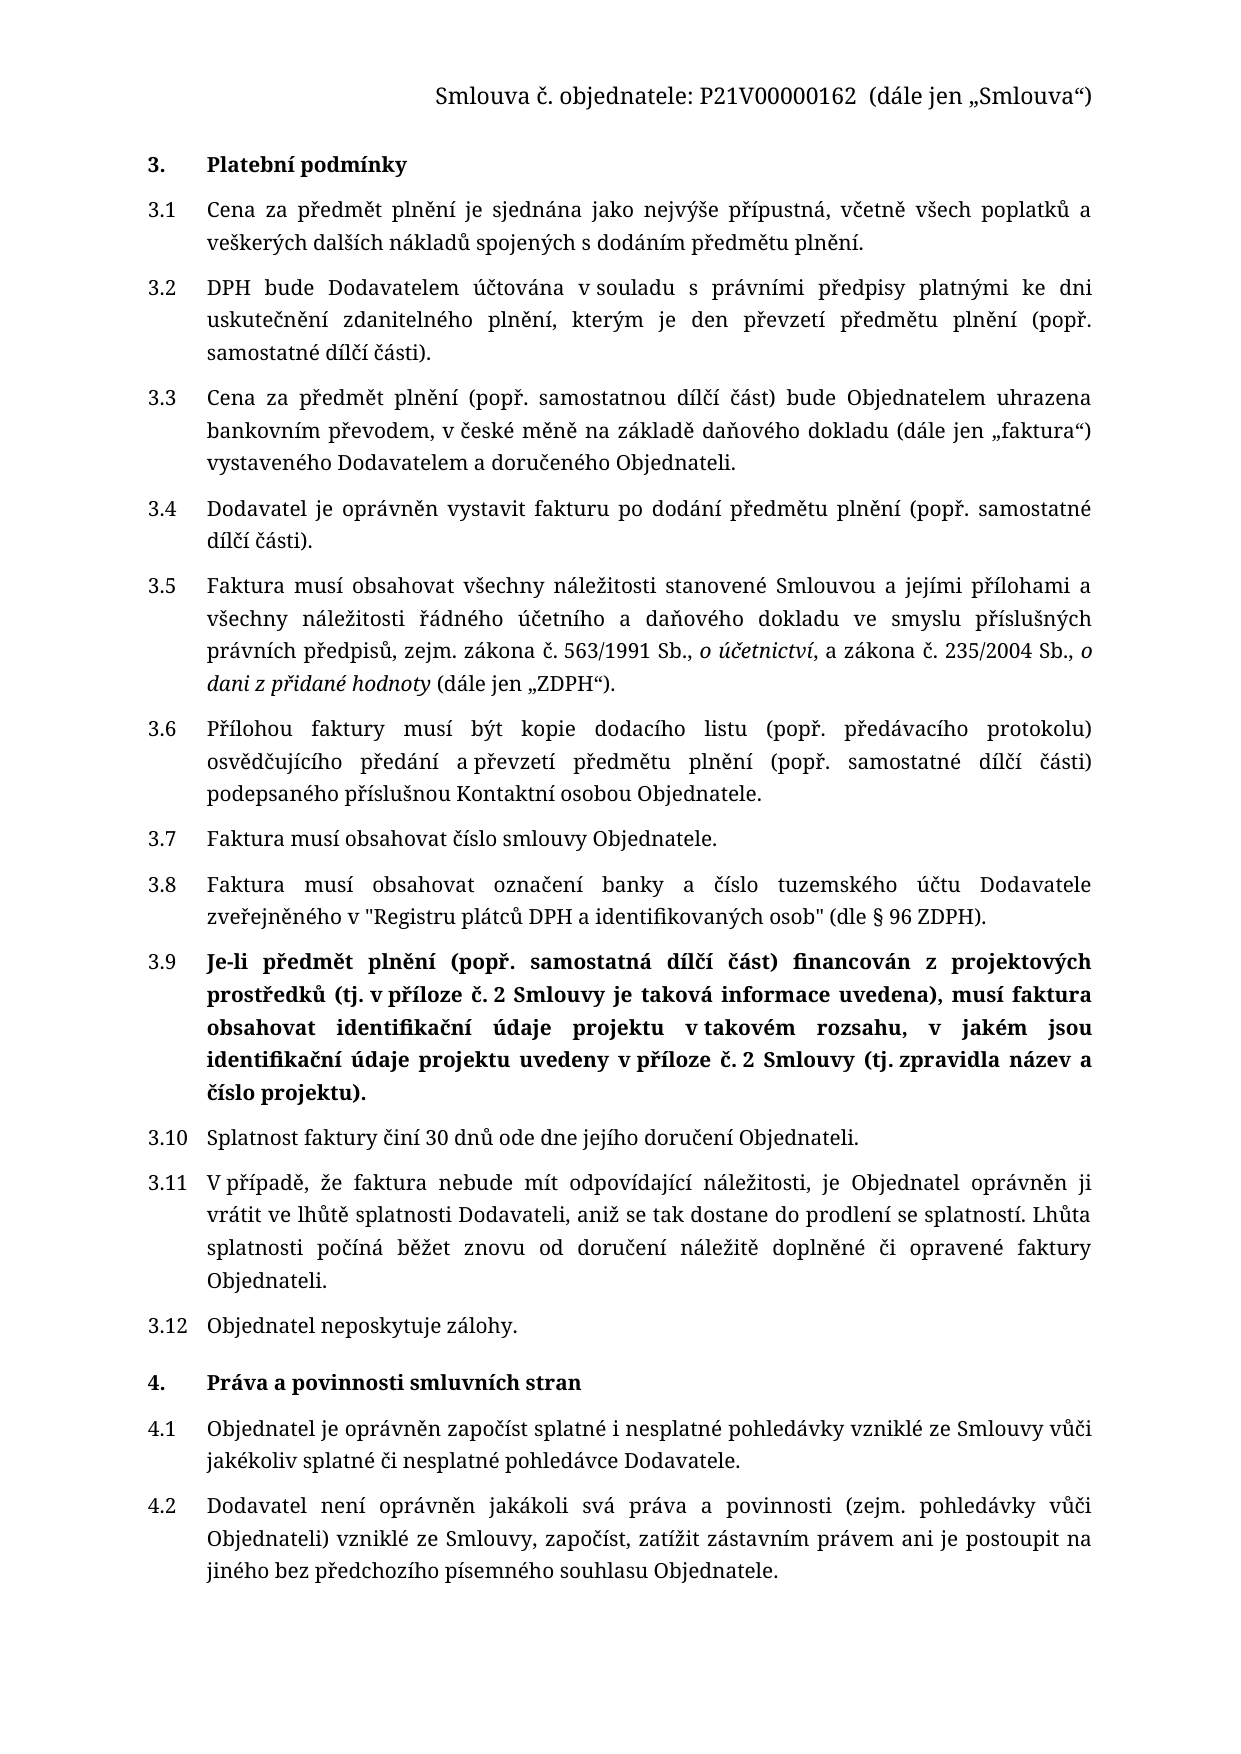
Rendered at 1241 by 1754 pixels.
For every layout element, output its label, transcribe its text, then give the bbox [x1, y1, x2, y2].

list Cena za předmět plnění (popř. samostatnou dílčí část) bude Objednatelem uhrazena bankovním převodem, v české měně na základě daňového dokladu (dále jen „faktura“) vystaveného Dodavatelem a doručeného Objednateli. [148, 383, 1093, 477]
list Faktura musí obsahovat všechny náležitosti stanovené Smlouvou a jejími přílohami a všechny náležitosti řádného účetního a daňového dokladu ve smyslu příslušných právních předpisů, zejm. zákona č. 563/1991 Sb., o účetnictví, a zákona č. 235/2004 Sb., o dani z přidané hodnoty (dále jen „ZDPH“). [148, 571, 1093, 698]
list Dodavatel je oprávněn vystavit fakturu po dodání předmětu plnění (popř. samostatné dílčí části). [148, 494, 1093, 555]
list Faktura musí obsahovat číslo smlouvy Objednatele. [148, 824, 1093, 853]
list V případě, že faktura nebude mít odpovídající náležitosti, je Objednatel oprávněn ji vrátit ve lhůtě splatnosti Dodavateli, aniž se tak dostane do prodlení se splatností. Lhůta splatnosti počíná běžet znovu od doručení náležitě doplněné či opravené faktury Objednateli. [148, 1168, 1093, 1294]
list Objednatel neposkytuje zálohy. [148, 1311, 1093, 1339]
list Je-li předmět plnění (popř. samostatná dílčí část) financován z projektových prostředků (tj. v příloze č. 2 Smlouvy je taková informace uvedena), musí faktura obsahovat identifikační údaje projektu v takovém rozsahu, v jakém jsou identifikační údaje projektu uvedeny v příloze č. 2 Smlouvy (tj. zpravidla název a číslo projektu). [148, 947, 1093, 1106]
list Práva a povinnosti smluvních stran [148, 1368, 1093, 1397]
list Splatnost faktury činí 30 dnů ode dne jejího doručení Objednateli. [148, 1123, 1093, 1151]
list DPH bude Dodavatelem účtována v souladu s právními předpisy platnými ke dni uskutečnění zdanitelného plnění, kterým je den převzetí předmětu plnění (popř. samostatné dílčí části). [148, 273, 1093, 367]
list Dodavatel není oprávněn jakákoli svá práva a povinnosti (zejm. pohledávky vůči Objednateli) vzniklé ze Smlouvy, započíst, zatížit zástavním právem ani je postoupit na jiného bez předchozího písemného souhlasu Objednatele. [148, 1491, 1093, 1585]
list Faktura musí obsahovat označení banky a číslo tuzemského účtu Dodavatele zveřejněného v "Registru plátců DPH a identifikovaných osob" (dle § 96 ZDPH). [148, 870, 1093, 931]
list Platební podmínky [148, 150, 1093, 179]
list Přílohou faktury musí být kopie dodacího listu (popř. předávacího protokolu) osvědčujícího předání a převzetí předmětu plnění (popř. samostatné dílčí části) podepsaného příslušnou Kontaktní osobou Objednatele. [148, 714, 1093, 808]
list Objednatel je oprávněn započíst splatné i nesplatné pohledávky vzniklé ze Smlouvy vůči jakékoliv splatné či nesplatné pohledávce Dodavatele. [148, 1414, 1093, 1475]
list Cena za předmět plnění je sjednána jako nejvýše přípustná, včetně všech poplatků a veškerých dalších nákladů spojených s dodáním předmětu plnění. [148, 195, 1093, 256]
